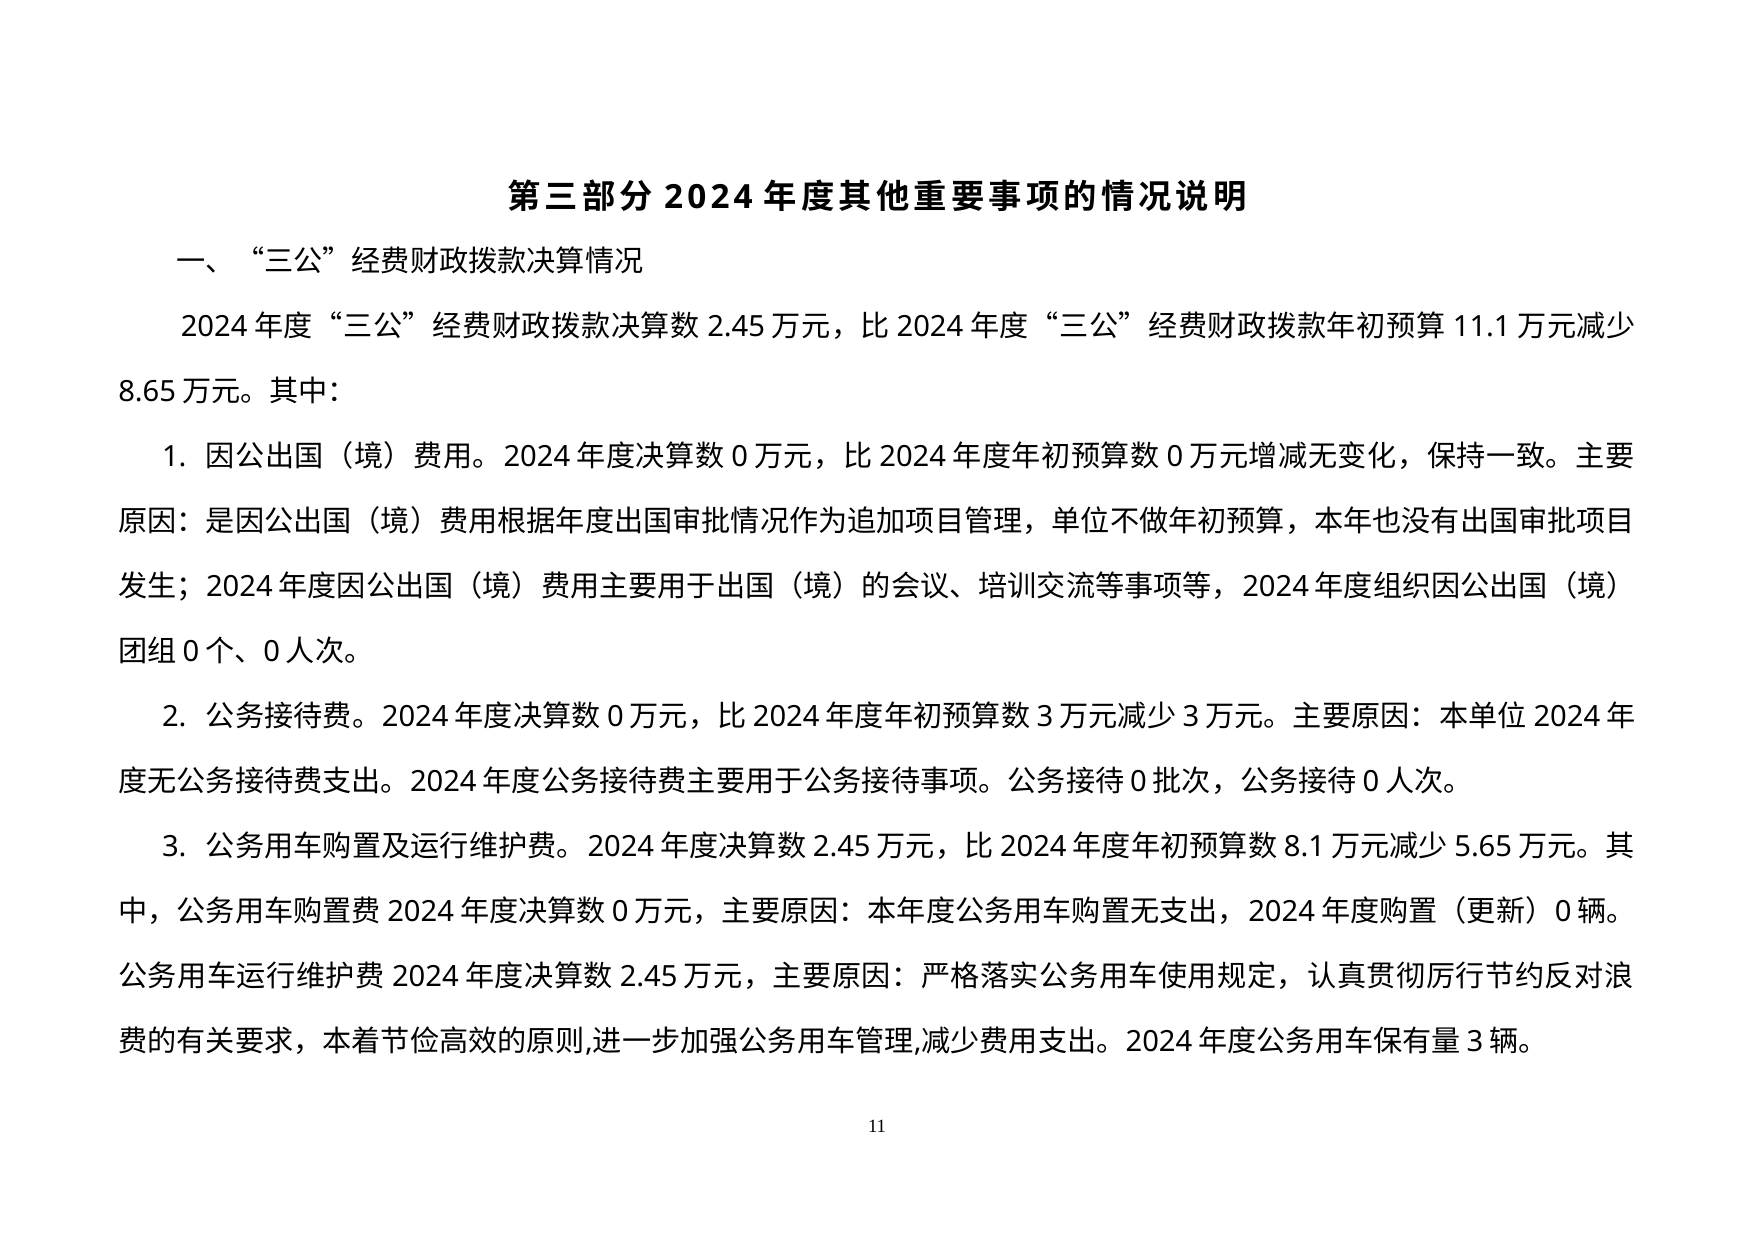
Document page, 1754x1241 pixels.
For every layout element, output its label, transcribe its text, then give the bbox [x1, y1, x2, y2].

text 一、“三公”经费财政拨款决算情况 [118, 227, 1636, 292]
text 第三部分2024年度其他重要事项的情况说明 [118, 162, 1636, 227]
list 公务用车购置及运行维护费。2024年度决算数2.45万元，比2024年度年初预算数8.1万元减少5.65万元。其中，公务用车购置费2024年度决算数0万元，主要原因：本年度公务用车购置无支出，2024年度购置（更新）0辆。公务用车运行维护费2024年度决算数2.45万元，主要原因：严格落实公务用车使用规定，认真贯彻厉行节约反对浪费的有关要求，本着节俭高效的原则,进一步加强公务用车管理,减少费用支出。2024年度公务用车保有量3辆。 [118, 812, 1636, 1072]
text 2024年度“三公”经费财政拨款决算数2.45万元，比2024年度“三公”经费财政拨款年初预算11.1万元减少8.65万元。其中： [118, 292, 1636, 422]
list 公务接待费。2024年度决算数0万元，比2024年度年初预算数3万元减少3万元。主要原因：本单位2024年度无公务接待费支出。2024年度公务接待费主要用于公务接待事项。公务接待0批次，公务接待0人次。 [118, 682, 1636, 812]
list 因公出国（境）费用。2024年度决算数0万元，比2024年度年初预算数0万元增减无变化，保持一致。主要原因：是因公出国（境）费用根据年度出国审批情况作为追加项目管理，单位不做年初预算，本年也没有出国审批项目发生；2024年度因公出国（境）费用主要用于出国（境）的会议、培训交流等事项等，2024年度组织因公出国（境）团组0个、0人次。 [118, 422, 1636, 682]
